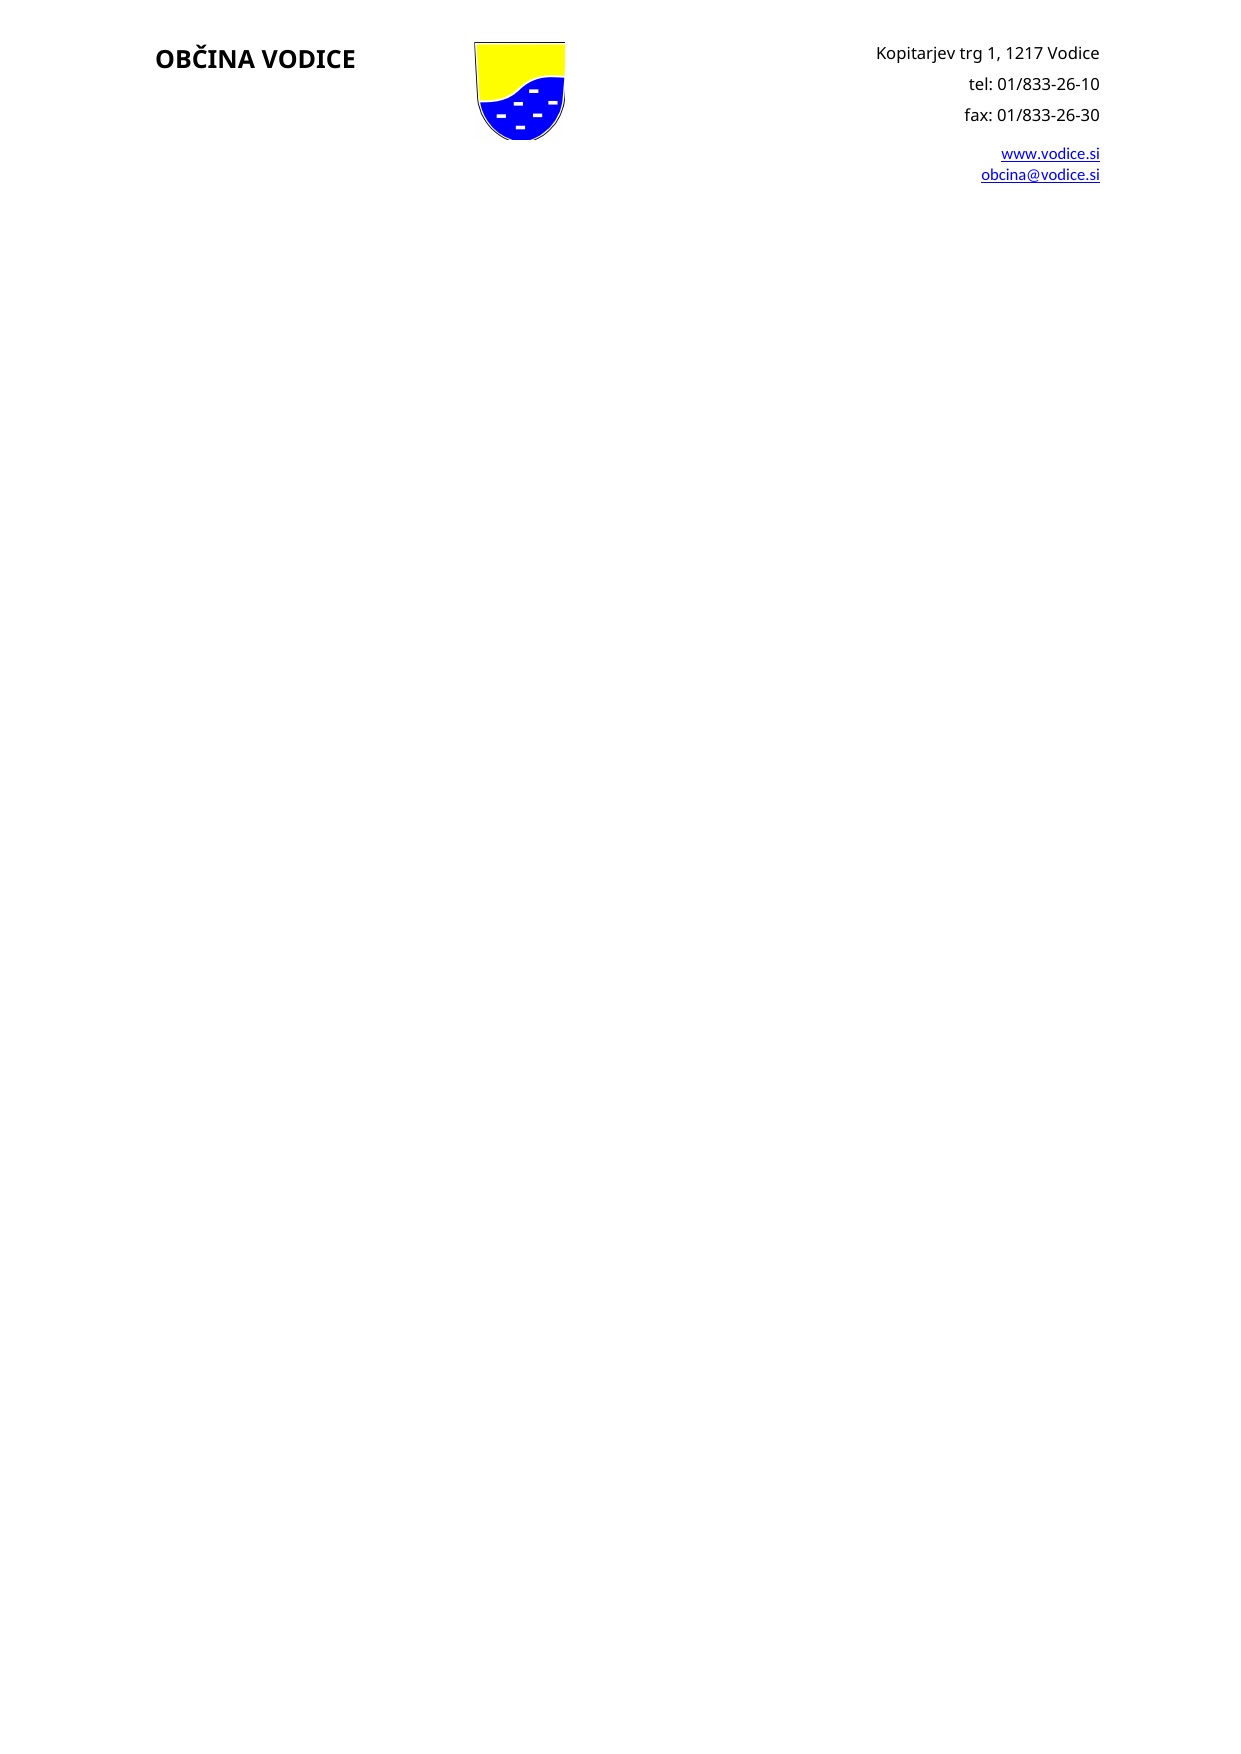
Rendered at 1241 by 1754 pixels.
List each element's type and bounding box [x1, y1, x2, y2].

picture [474, 42, 565, 140]
